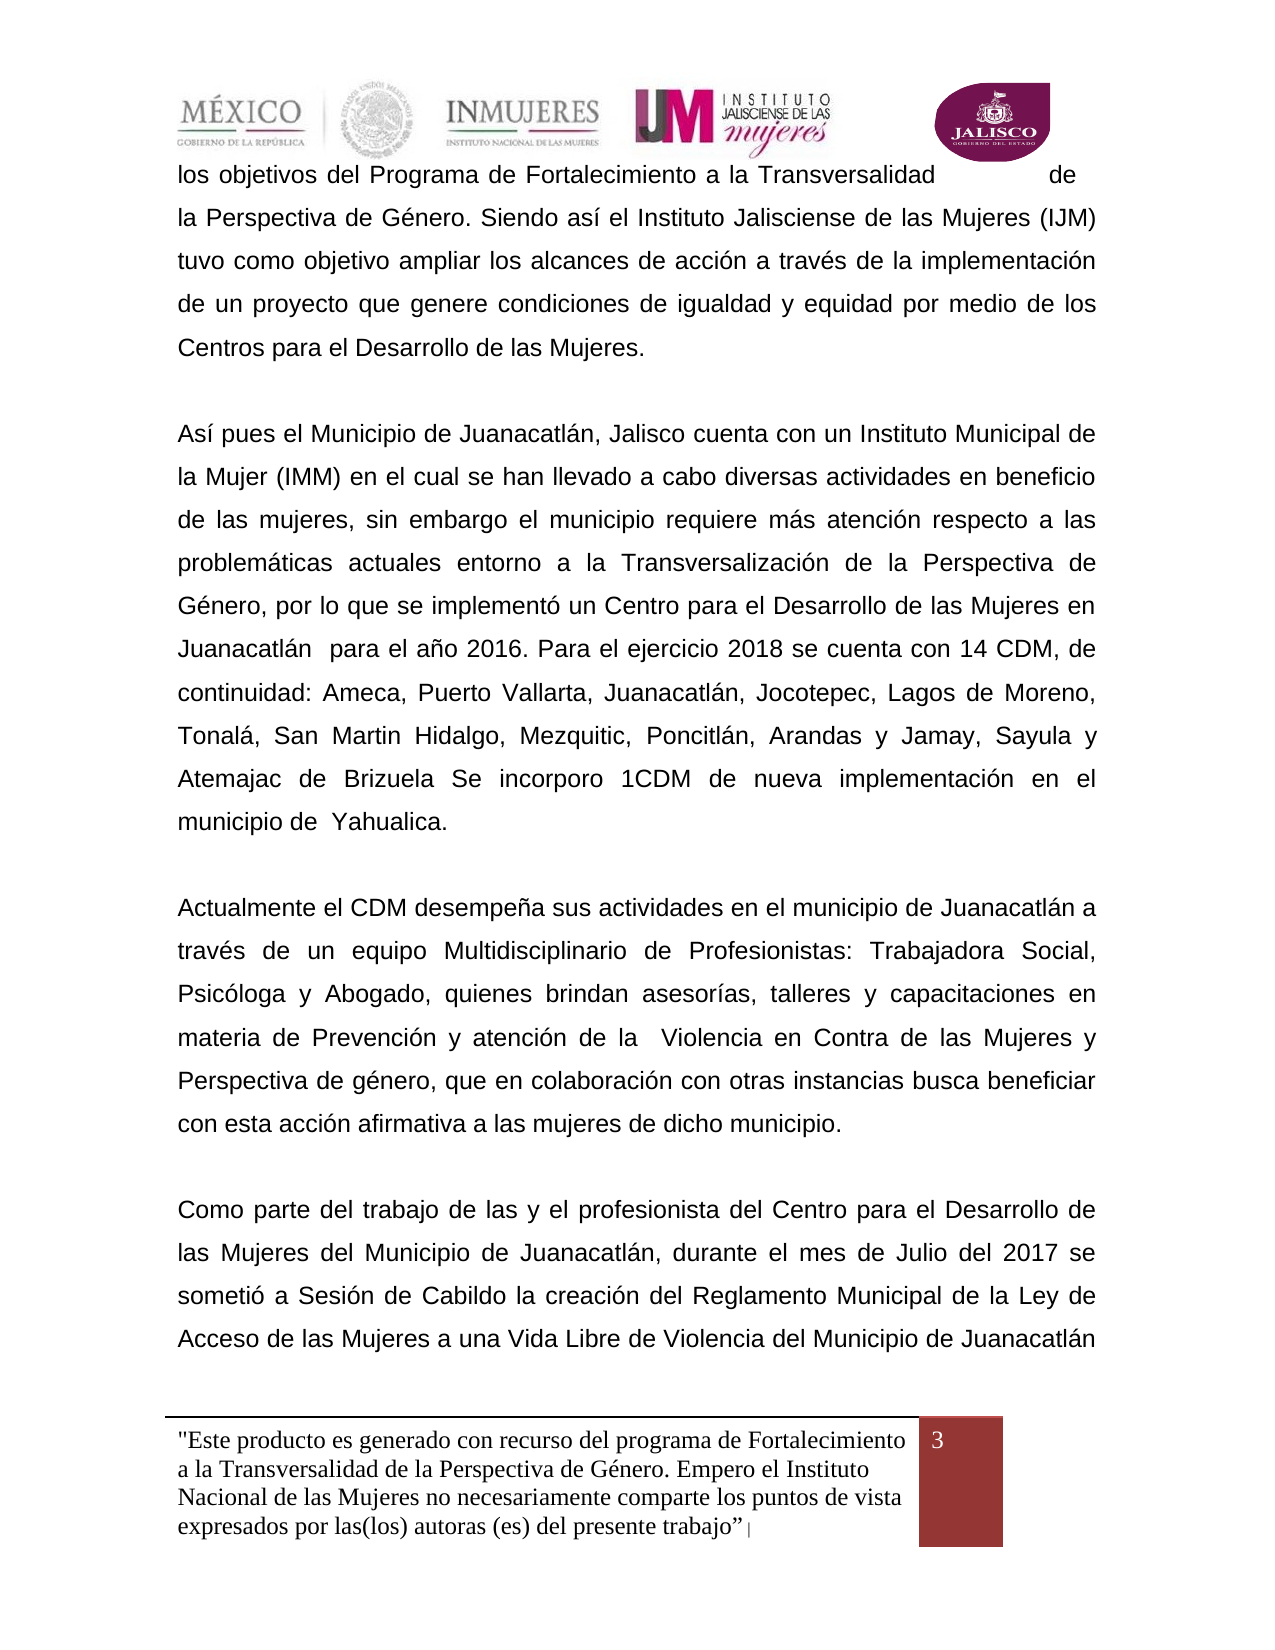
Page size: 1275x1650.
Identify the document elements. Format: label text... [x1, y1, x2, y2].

text Actualmente el CDM desempeña sus actividades en el municipio de Juanacatlán a través de un equipo Multidisciplinario de Profesionistas: Trabajadora Social, Psicóloga y Abogado, quienes brindan asesorías, talleres y capacitaciones en materia de Prevención y atención de la Violencia en Contra de las Mujeres y Perspectiva de género, que en colaboración con otras instancias busca beneficiar con esta acción afirmativa a las mujeres de dicho municipio. [177, 893, 1098, 1138]
picture [177, 73, 844, 160]
picture [934, 82, 1051, 162]
text Así pues el Municipio de Juanacatlán, Jalisco cuenta con un Instituto Municipal de la Mujer (IMM) en el cual se han llevado a cabo diversas actividades en beneficio de las mujeres, sin embargo el municipio requiere más atención respecto a las problemáticas actuales entorno a la Transversalización de la Perspectiva de Género, por lo que se implementó un Centro para el Desarrollo de las Mujeres en Juanacatlán para el año 2016. Para el ejercicio 2018 se cuenta con 14 CDM, de continuidad: Ameca, Puerto Vallarta, Juanacatlán, Jocotepec, Lagos de Moreno, Tonalá, San Martin Hidalgo, Mezquitic, Poncitlán, Arandas y Jamay, Sayula y Atemajac de Brizuela Se incorporo 1CDM de nueva implementación en el municipio de Yahualica. [177, 419, 1098, 836]
